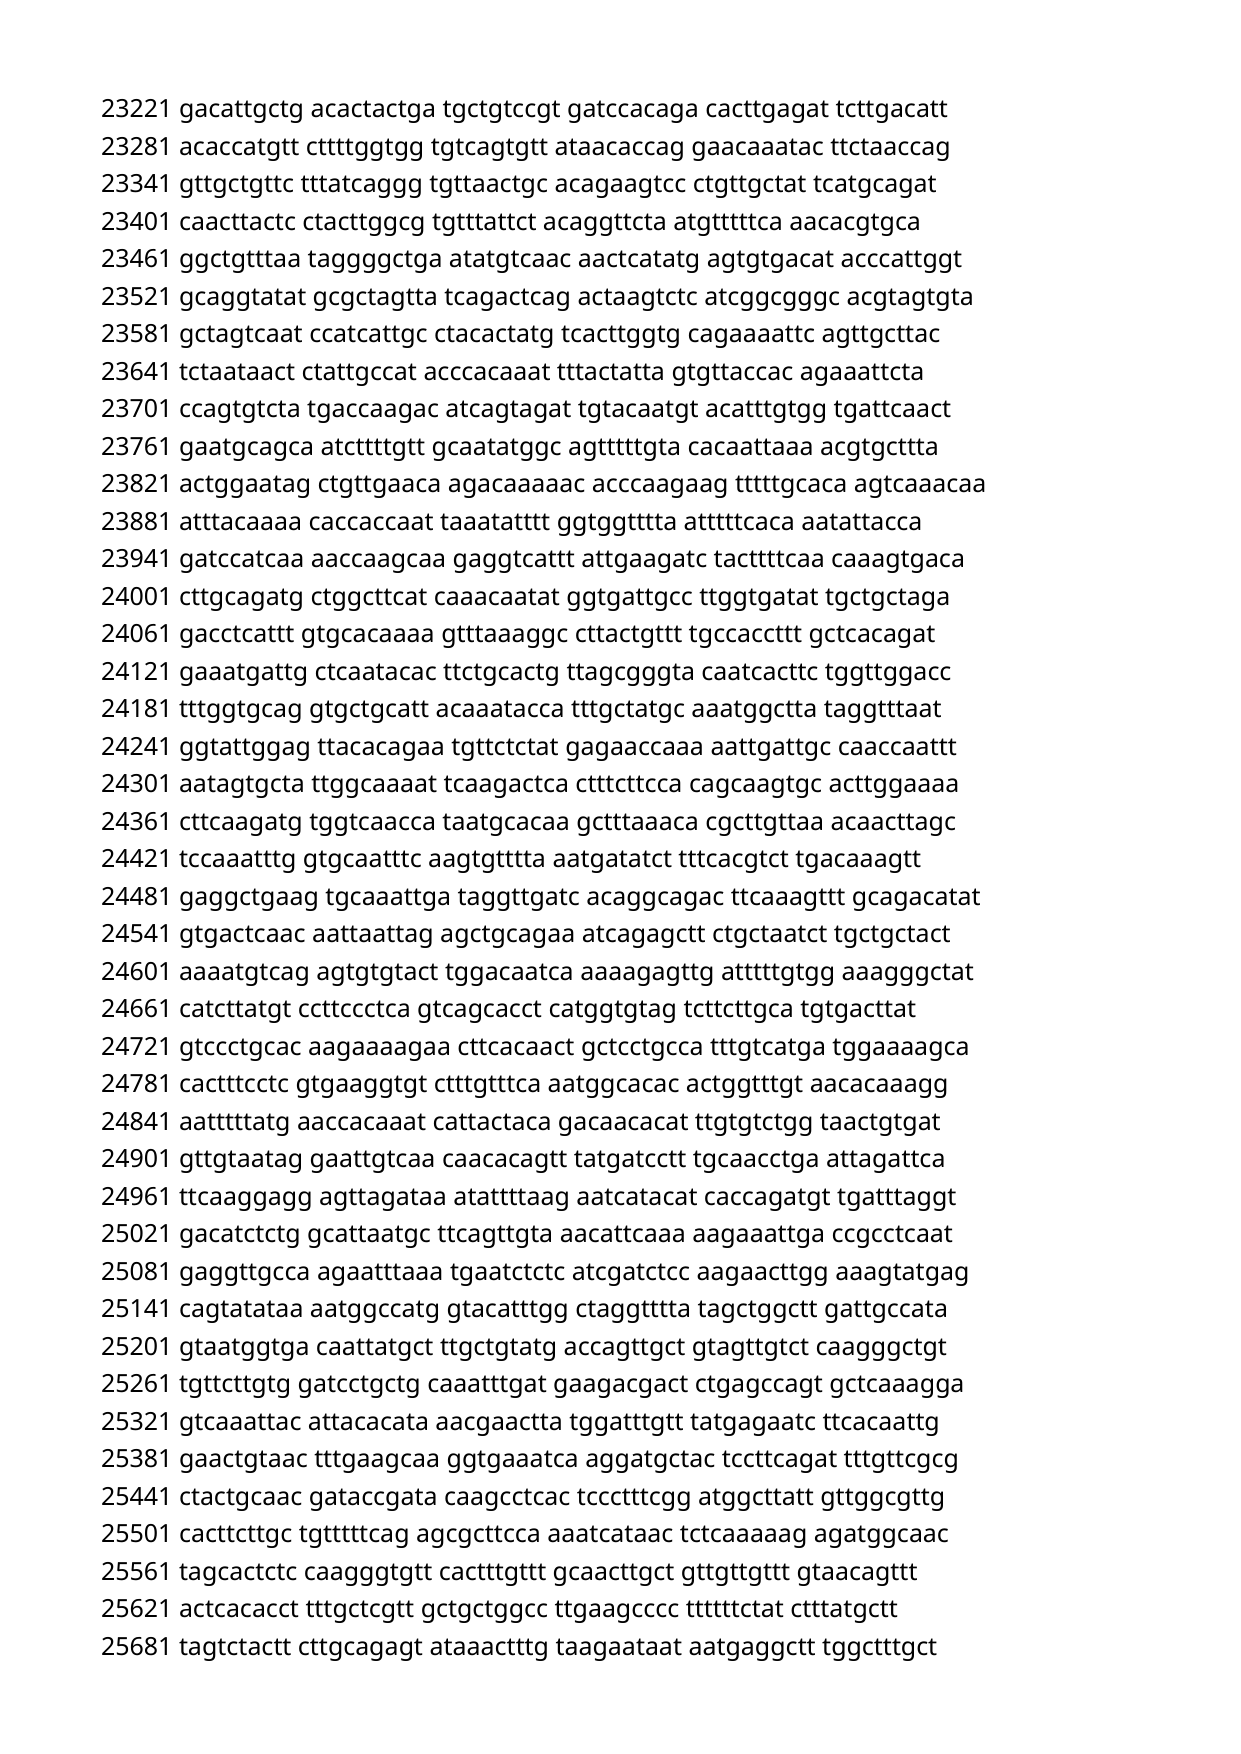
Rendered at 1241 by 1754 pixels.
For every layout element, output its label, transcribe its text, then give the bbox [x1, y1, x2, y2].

text 24961 ttcaaggagg agttagataa atattttaag aatcatacat caccagatgt tgatttaggt [75, 1177, 1165, 1214]
text 24121 gaaatgattg ctcaatacac ttctgcactg ttagcgggta caatcacttc tggttggacc [75, 652, 1165, 689]
text 24901 gttgtaatag gaattgtcaa caacacagtt tatgatcctt tgcaacctga attagattca [75, 1139, 1165, 1177]
text 25561 tagcactctc caagggtgtt cactttgttt gcaacttgct gttgttgttt gtaacagttt [75, 1552, 1165, 1589]
text 25441 ctactgcaac gataccgata caagcctcac tccctttcgg atggcttatt gttggcgttg [75, 1477, 1165, 1514]
text 23581 gctagtcaat ccatcattgc ctacactatg tcacttggtg cagaaaattc agttgcttac [75, 314, 1165, 352]
text 25621 actcacacct tttgctcgtt gctgctggcc ttgaagcccc ttttttctat ctttatgctt [75, 1589, 1165, 1627]
text 23281 acaccatgtt cttttggtgg tgtcagtgtt ataacaccag gaacaaatac ttctaaccag [75, 127, 1165, 164]
text 24541 gtgactcaac aattaattag agctgcagaa atcagagctt ctgctaatct tgctgctact [75, 914, 1165, 952]
text 23461 ggctgtttaa taggggctga atatgtcaac aactcatatg agtgtgacat acccattggt [75, 239, 1165, 277]
text 24661 catcttatgt ccttccctca gtcagcacct catggtgtag tcttcttgca tgtgacttat [75, 989, 1165, 1027]
text 23641 tctaataact ctattgccat acccacaaat tttactatta gtgttaccac agaaattcta [75, 352, 1165, 389]
text 25501 cacttcttgc tgtttttcag agcgcttcca aaatcataac tctcaaaaag agatggcaac [75, 1514, 1165, 1552]
text 24721 gtccctgcac aagaaaagaa cttcacaact gctcctgcca tttgtcatga tggaaaagca [75, 1027, 1165, 1064]
text 25681 tagtctactt cttgcagagt ataaactttg taagaataat aatgaggctt tggctttgct [75, 1627, 1165, 1664]
text 23881 atttacaaaa caccaccaat taaatatttt ggtggtttta atttttcaca aatattacca [75, 502, 1165, 539]
text 23341 gttgctgttc tttatcaggg tgttaactgc acagaagtcc ctgttgctat tcatgcagat [75, 164, 1165, 202]
text 23821 actggaatag ctgttgaaca agacaaaaac acccaagaag tttttgcaca agtcaaacaa [75, 464, 1165, 502]
text 23701 ccagtgtcta tgaccaagac atcagtagat tgtacaatgt acatttgtgg tgattcaact [75, 389, 1165, 427]
text 24181 tttggtgcag gtgctgcatt acaaatacca tttgctatgc aaatggctta taggtttaat [75, 689, 1165, 727]
text 24601 aaaatgtcag agtgtgtact tggacaatca aaaagagttg atttttgtgg aaagggctat [75, 952, 1165, 989]
text 25021 gacatctctg gcattaatgc ttcagttgta aacattcaaa aagaaattga ccgcctcaat [75, 1214, 1165, 1252]
text 24781 cactttcctc gtgaaggtgt ctttgtttca aatggcacac actggtttgt aacacaaagg [75, 1064, 1165, 1102]
text 23521 gcaggtatat gcgctagtta tcagactcag actaagtctc atcggcgggc acgtagtgta [75, 277, 1165, 314]
text 23401 caacttactc ctacttggcg tgtttattct acaggttcta atgtttttca aacacgtgca [75, 202, 1165, 239]
text 24241 ggtattggag ttacacagaa tgttctctat gagaaccaaa aattgattgc caaccaattt [75, 727, 1165, 764]
text 25261 tgttcttgtg gatcctgctg caaatttgat gaagacgact ctgagccagt gctcaaagga [75, 1364, 1165, 1402]
text 25141 cagtatataa aatggccatg gtacatttgg ctaggtttta tagctggctt gattgccata [75, 1289, 1165, 1327]
text 24301 aatagtgcta ttggcaaaat tcaagactca ctttcttcca cagcaagtgc acttggaaaa [75, 764, 1165, 802]
text 25321 gtcaaattac attacacata aacgaactta tggatttgtt tatgagaatc ttcacaattg [75, 1402, 1165, 1439]
text 24421 tccaaatttg gtgcaatttc aagtgtttta aatgatatct tttcacgtct tgacaaagtt [75, 839, 1165, 877]
text 24841 aatttttatg aaccacaaat cattactaca gacaacacat ttgtgtctgg taactgtgat [75, 1102, 1165, 1139]
text 24001 cttgcagatg ctggcttcat caaacaatat ggtgattgcc ttggtgatat tgctgctaga [75, 577, 1165, 614]
text 25081 gaggttgcca agaatttaaa tgaatctctc atcgatctcc aagaacttgg aaagtatgag [75, 1252, 1165, 1289]
text 23761 gaatgcagca atcttttgtt gcaatatggc agtttttgta cacaattaaa acgtgcttta [75, 427, 1165, 464]
text 25201 gtaatggtga caattatgct ttgctgtatg accagttgct gtagttgtct caagggctgt [75, 1327, 1165, 1364]
text 24481 gaggctgaag tgcaaattga taggttgatc acaggcagac ttcaaagttt gcagacatat [75, 877, 1165, 914]
text 24361 cttcaagatg tggtcaacca taatgcacaa gctttaaaca cgcttgttaa acaacttagc [75, 802, 1165, 839]
text 25381 gaactgtaac tttgaagcaa ggtgaaatca aggatgctac tccttcagat tttgttcgcg [75, 1439, 1165, 1477]
text 24061 gacctcattt gtgcacaaaa gtttaaaggc cttactgttt tgccaccttt gctcacagat [75, 614, 1165, 652]
text 23941 gatccatcaa aaccaagcaa gaggtcattt attgaagatc tacttttcaa caaagtgaca [75, 539, 1165, 577]
text 23221 gacattgctg acactactga tgctgtccgt gatccacaga cacttgagat tcttgacatt [75, 89, 1165, 127]
